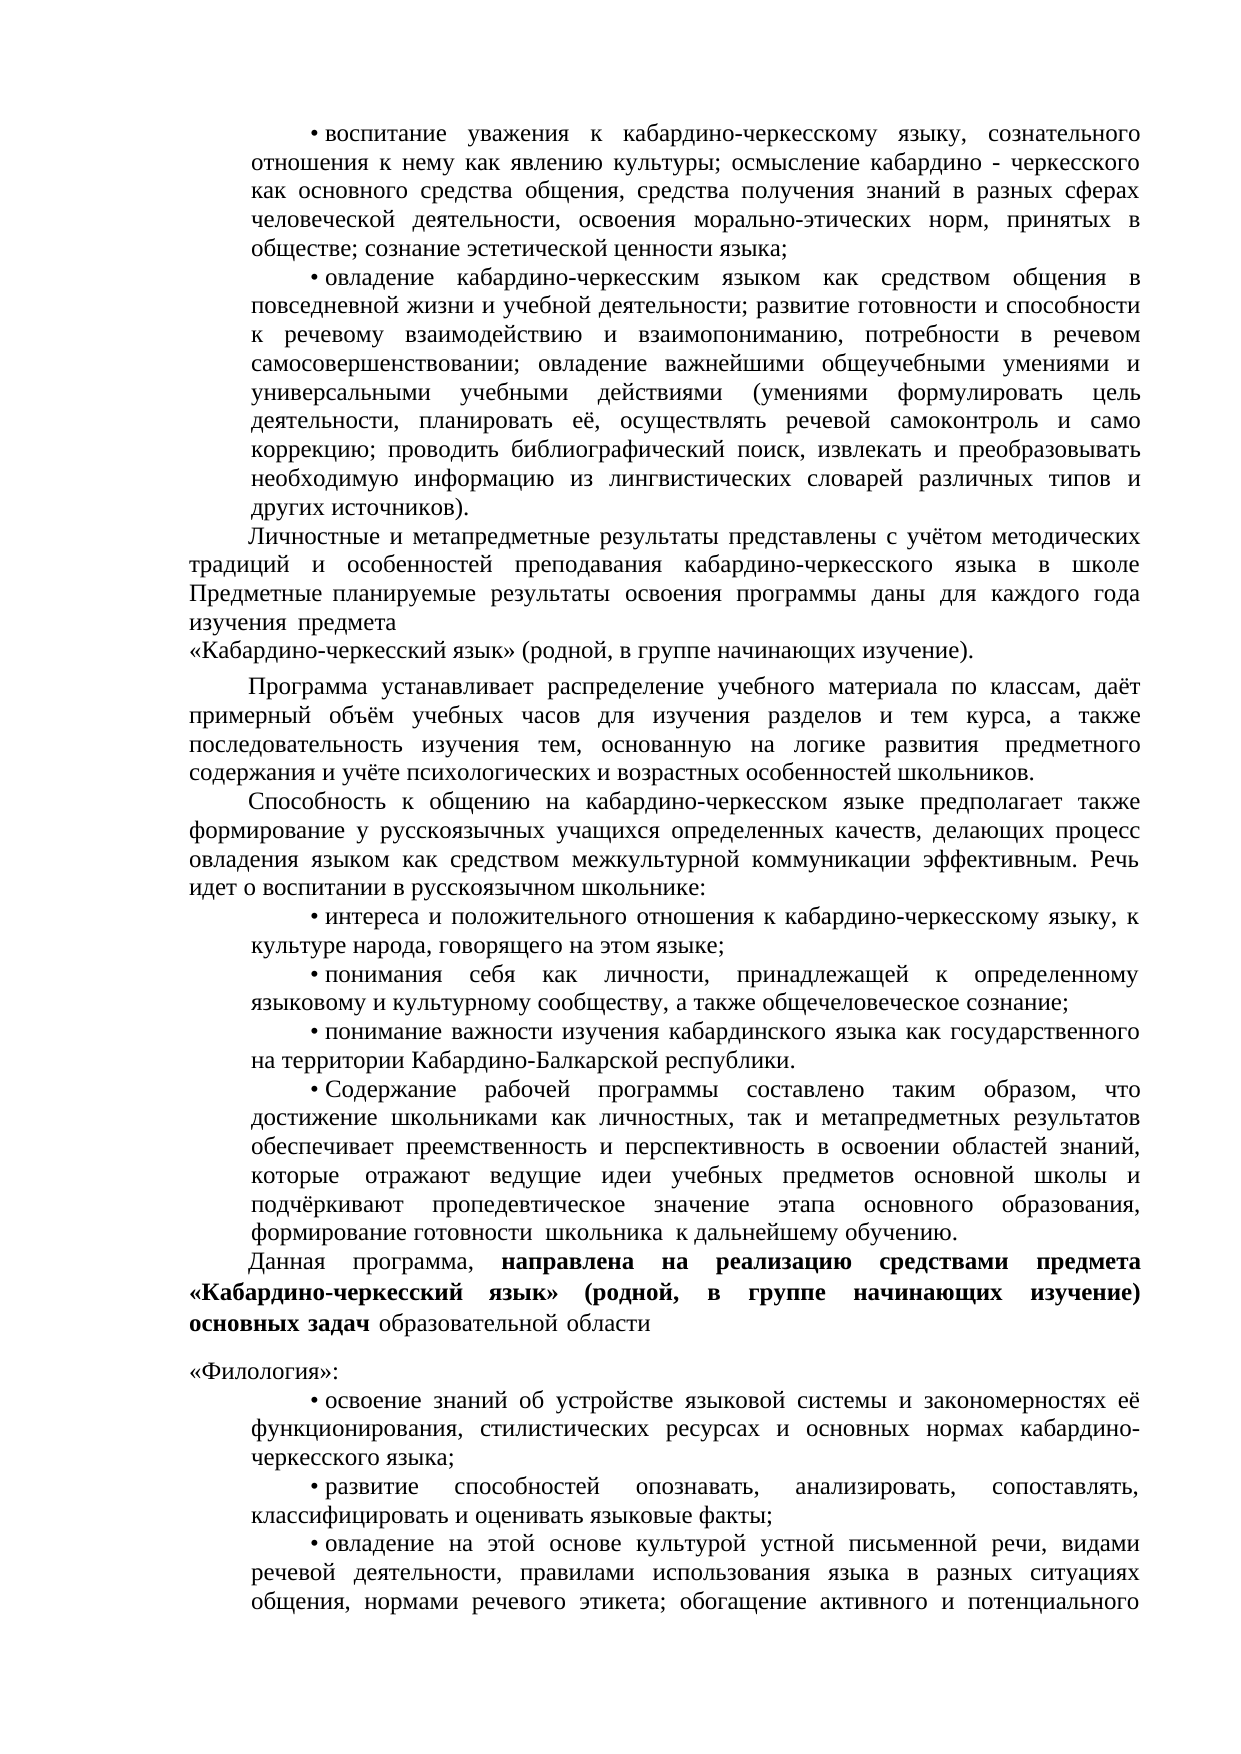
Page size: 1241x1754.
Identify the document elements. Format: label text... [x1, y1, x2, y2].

text Данная программа, направлена на реализацию средствами предмета «Кабардино-черкесский язык» (родной, в группе начинающих изучение) основных задач образовательной области [189, 1246, 1141, 1337]
list воспитание уважения к кабардино-черкесскому языку, сознательного отношения к нему как явлению культуры; осмысление кабардино - черкесского как основного средства общения, средства получения знаний в разных сферах человеческой деятельности, освоения морально-этических норм, принятых в обществе; сознание эстетической ценности языка; [251, 118, 1140, 262]
list понимания себя как личности, принадлежащей к определенному языковому и культурному сообществу, а также общечеловеческое сознание; [251, 959, 1139, 1016]
text Способность к общению на кабардино-черкесском языке предполагает также формирование у русскоязычных учащихся определенных качеств, делающих процесс овладения языком как средством межкультурной коммуникации эффективным. Речь идет о воспитании в русскоязычном школьнике: [189, 786, 1140, 901]
list освоение знаний об устройстве языковой системы и закономерностях её функционирования, стилистических ресурсах и основных нормах кабардино-черкесского языка; [251, 1385, 1140, 1471]
text «Филология»: [189, 1356, 1152, 1385]
text «Кабардино-черкесский язык» (родной, в группе начинающих изучение). [189, 636, 1152, 664]
list Содержание рабочей программы составлено таким образом, что достижение школьниками как личностных, так и метапредметных результатов обеспечивает преемственность и перспективность в освоении областей знаний, которые отражают ведущие идеи учебных предметов основной школы и подчёркивают пропедевтическое значение этапа основного образования, формирование готовности школьника к дальнейшему обучению. [251, 1074, 1141, 1246]
text Программа устанавливает распределение учебного материала по классам, даёт примерный объём учебных часов для изучения разделов и тем курса, а также последовательность изучения тем, основанную на логике развития предметного содержания и учёте психологических и возрастных особенностей школьников. [189, 671, 1141, 786]
list понимание важности изучения кабардинского языка как государственного на территории Кабардино-Балкарской республики. [251, 1016, 1139, 1074]
list овладение кабардино-черкесским языком как средством общения в повседневной жизни и учебной деятельности; развитие готовности и способности к речевому взаимодействию и взаимопониманию, потребности в речевом самосовершенствовании; овладение важнейшими общеучебными умениями и универсальными учебными действиями (умениями формулировать цель деятельности, планировать её, осуществлять речевой самоконтроль и само коррекцию; проводить библиографический поиск, извлекать и преобразовывать необходимую информацию из лингвистических словарей различных типов и других источников). [251, 262, 1141, 521]
list интереса и положительного отношения к кабардино-черкесскому языку, к культуре народа, говорящего на этом языке; [251, 901, 1140, 959]
text Личностные и метапредметные результаты представлены с учётом методических традиций и особенностей преподавания кабардино-черкесского языка в школе Предметные планируемые результаты освоения программы даны для каждого года изучения предмета [189, 521, 1141, 636]
list развитие способностей опознавать, анализировать, сопоставлять, классифицировать и оценивать языковые факты; [251, 1471, 1139, 1528]
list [251, 1528, 1140, 1615]
